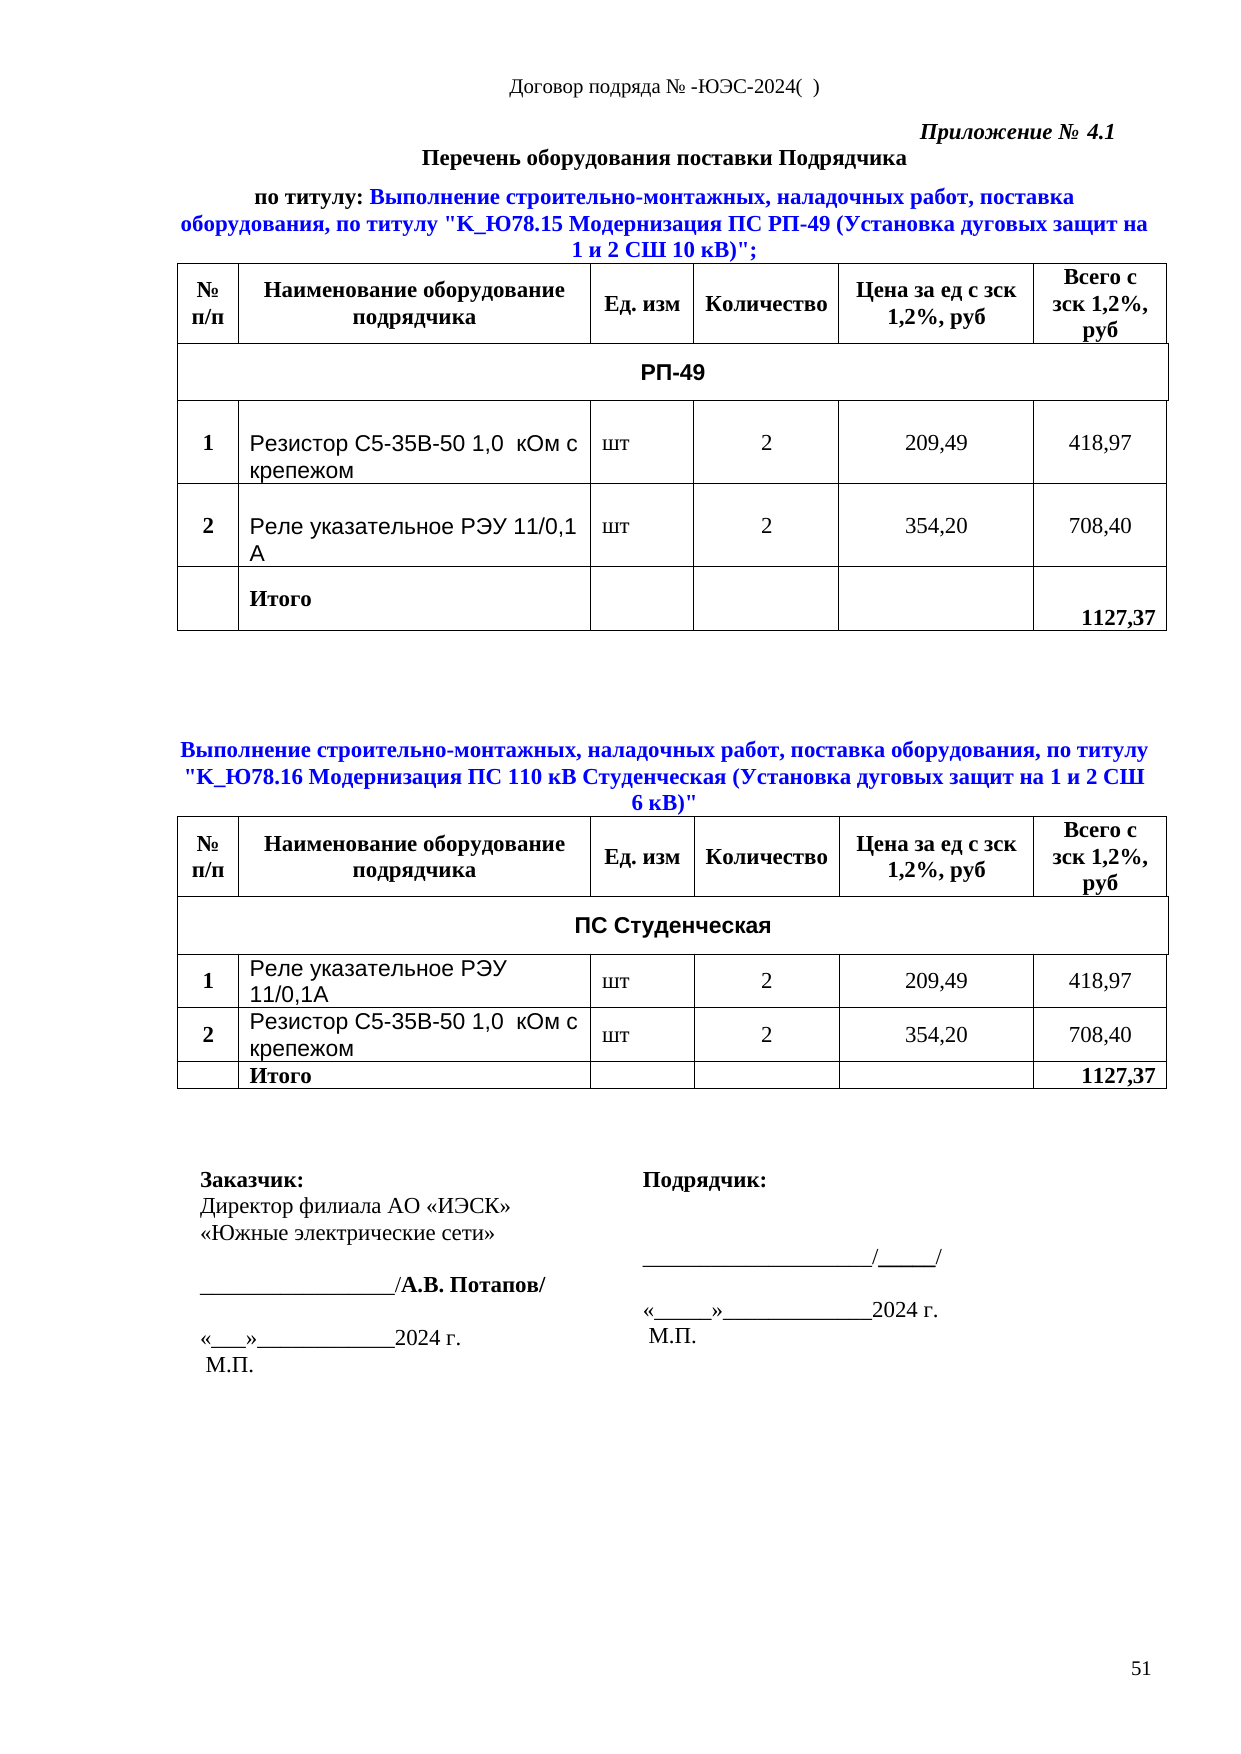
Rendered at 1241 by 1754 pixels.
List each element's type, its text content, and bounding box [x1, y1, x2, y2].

table_cell [839, 567, 1033, 630]
table_cell 1127,37 [1034, 567, 1166, 630]
table_cell 418,97 [1034, 955, 1166, 1007]
table_cell 1127,37 [1034, 1062, 1166, 1088]
table_cell Реле указательное РЭУ 11/0,1А [239, 955, 590, 1007]
table_cell шт [591, 484, 693, 566]
table_header Всего с зск 1,2%, руб [1034, 264, 1166, 342]
table_cell [694, 567, 838, 630]
table_header Цена за ед с зск 1,2%, руб [839, 264, 1033, 342]
table_cell 2 [695, 1008, 839, 1061]
table_cell 2 [694, 484, 838, 566]
table_header Наименование оборудование подрядчика [239, 817, 590, 896]
table_cell 209,49 [839, 401, 1033, 483]
table_header № п/п [178, 817, 238, 896]
table_cell Резистор С5-35В-50 1,0 кОм с крепежом [239, 1008, 590, 1061]
table_cell 354,20 [839, 484, 1033, 566]
table_cell [178, 1062, 238, 1088]
table_cell шт [591, 955, 694, 1007]
text Выполнение строительно-монтажных, наладочных работ, поставка оборудования, по титулу "K_Ю78.16 Модернизация ПС 110 кВ Студенческая (Установка дуговых защит на 1 и 2 СШ 6 кВ)" [177, 736, 1152, 816]
table_cell Резистор С5-35В-50 1,0 кОм с крепежом [239, 401, 590, 483]
table_cell 2 [178, 1008, 238, 1061]
table_cell 2 [695, 955, 839, 1007]
table_header Количество [695, 817, 839, 896]
table_cell шт [591, 401, 693, 483]
table_cell 1 [178, 401, 238, 483]
table_cell 708,40 [1034, 484, 1166, 566]
table_header Подрядчик: ____________________/_____/ «_____»_____________2024 г. М.П. [631, 1166, 1126, 1377]
table_header Всего с зск 1,2%, руб [1034, 817, 1166, 896]
table_cell 209,49 [840, 955, 1033, 1007]
table_cell 1 [178, 955, 238, 1007]
table_header Ед. изм [591, 264, 693, 342]
table_header Наименование оборудование подрядчика [239, 264, 590, 342]
table_cell РП-49 [178, 344, 1168, 400]
text по титулу: Выполнение строительно-монтажных, наладочных работ, поставка оборудования, по титулу "K_Ю78.15 Модернизация ПС РП-49 (Установка дуговых защит на 1 и 2 СШ 10 кВ)"; [177, 183, 1152, 262]
table_cell Реле указательное РЭУ 11/0,1 А [239, 484, 590, 566]
table_cell 2 [694, 401, 838, 483]
table_cell [591, 1062, 694, 1088]
table_cell [591, 567, 693, 630]
table_cell 418,97 [1034, 401, 1166, 483]
table_cell шт [591, 1008, 694, 1061]
table_header Цена за ед с зск 1,2%, руб [840, 817, 1033, 896]
table_cell [178, 567, 238, 630]
table_header № п/п [178, 264, 238, 342]
table_header Количество [694, 264, 838, 342]
table_cell [695, 1062, 839, 1088]
table_cell [840, 1062, 1033, 1088]
table_cell 2 [178, 484, 238, 566]
table_cell ПС Студенческая [178, 897, 1168, 953]
table_cell Итого [239, 1062, 590, 1088]
table_cell 354,20 [840, 1008, 1033, 1061]
table_cell 708,40 [1034, 1008, 1166, 1061]
table_header Ед. изм [591, 817, 694, 896]
list Приложение № 4.1 Перечень оборудования поставки Подрядчика [177, 118, 1152, 171]
table_cell Итого [239, 567, 590, 630]
table_header Заказчик: Директор филиала АО «ИЭСК» «Южные электрические сети» _________________/А.В. Потапов/ «___»____________2024 г. М.П. [189, 1166, 631, 1377]
